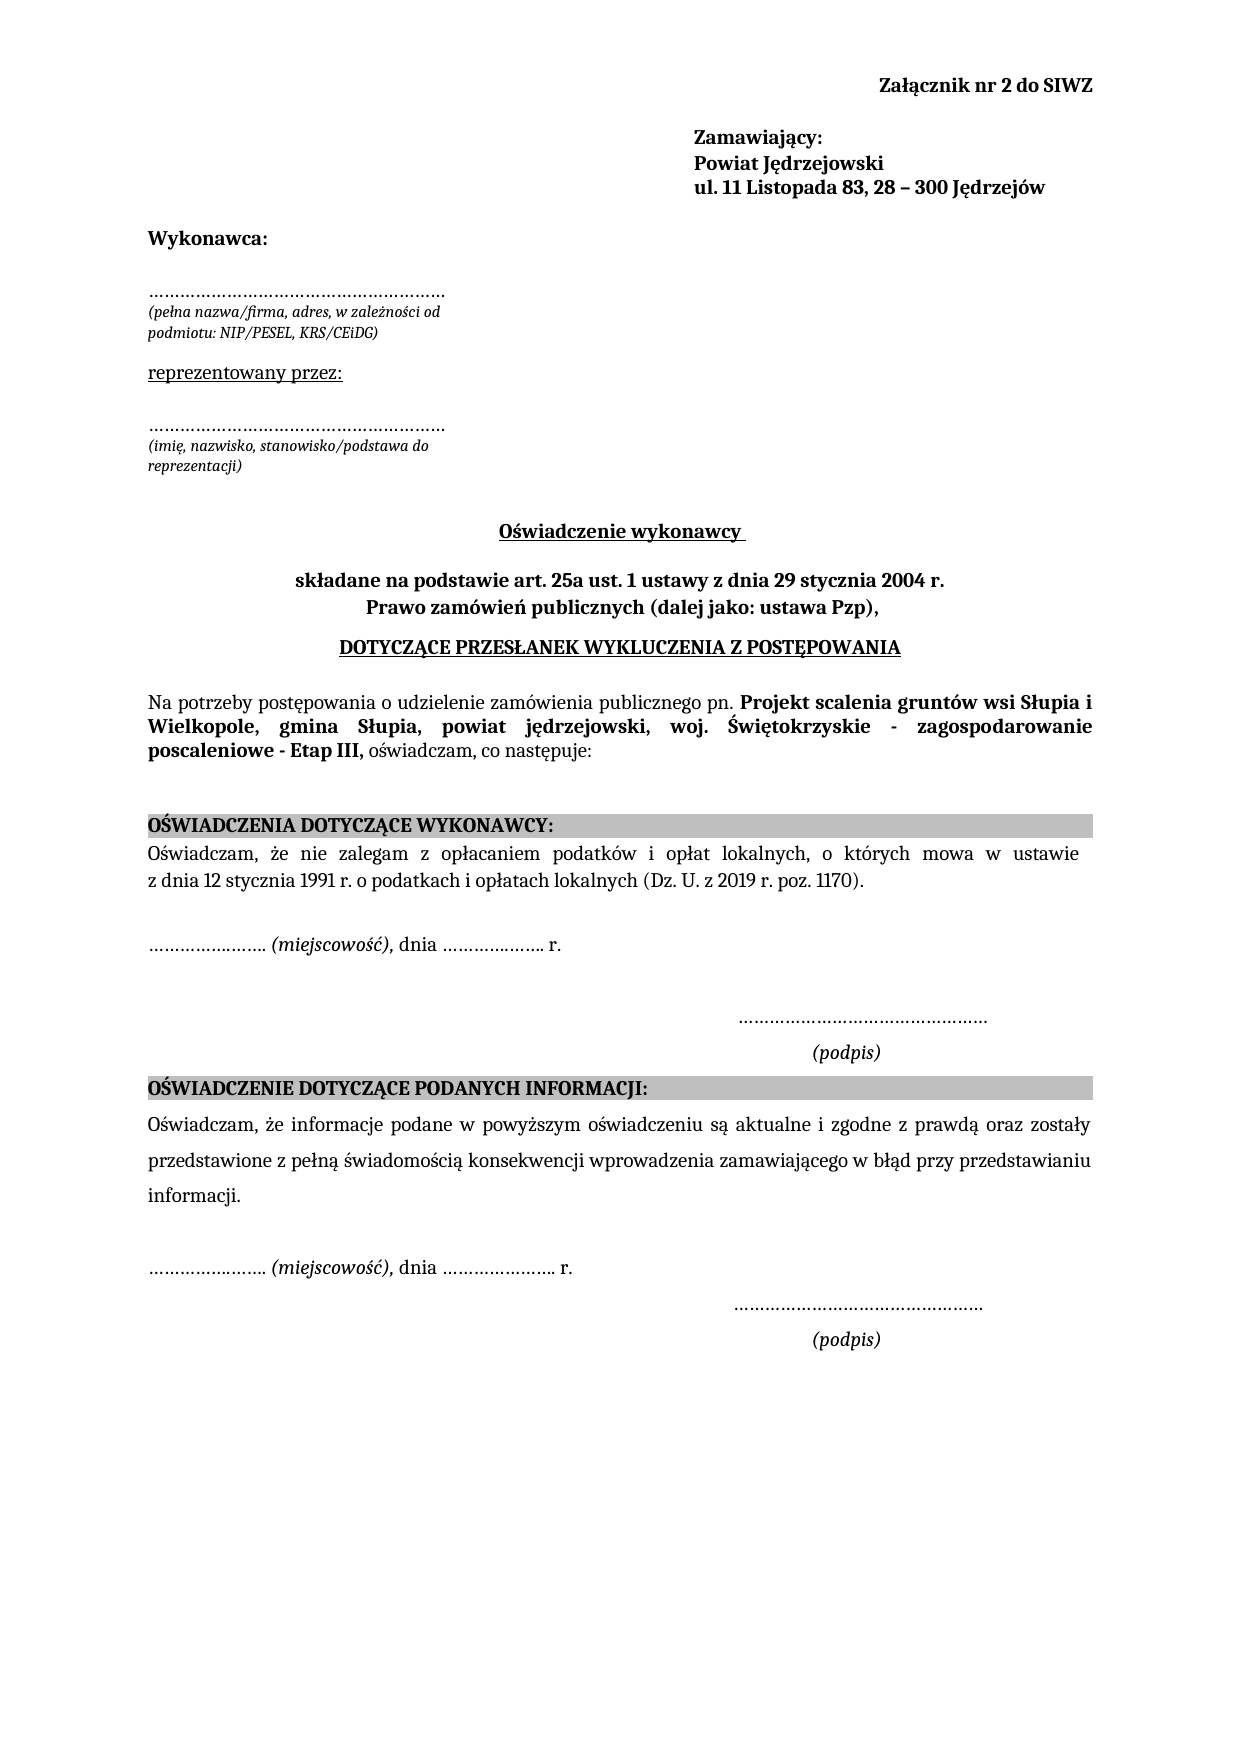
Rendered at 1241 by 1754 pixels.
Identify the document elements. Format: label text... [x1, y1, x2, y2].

text (pełna nazwa/firma, adres, w zależności od podmiotu: NIP/PESEL, KRS/CEiDG) [148, 303, 472, 342]
text Wykonawca: [148, 227, 1093, 251]
text DOTYCZĄCE PRZESŁANEK WYKLUCZENIA Z POSTĘPOWANIA [148, 636, 1093, 660]
text ………………………………………… [148, 1004, 1093, 1028]
text Oświadczam, że nie zalegam z opłacaniem podatków i opłat lokalnych, o których mowa w ustawie z dnia 12 stycznia 1991 r. o podatkach i opłatach lokalnych (Dz. U. z 2019 r. poz. 1170). [148, 842, 1093, 893]
text OŚWIADCZENIA DOTYCZĄCE WYKONAWCY: [148, 814, 1093, 838]
text Powiat Jędrzejowski [694, 151, 1093, 175]
text Na potrzeby postępowania o udzielenie zamówienia publicznego pn. Projekt scalenia gruntów wsi Słupia i Wielkopole, gmina Słupia, powiat jędrzejowski, woj. Świętokrzyskie - zagospodarowanie poscaleniowe - Etap III, oświadczam, co następuje: [148, 691, 1093, 763]
text …………….……. (miejscowość), dnia …………………. r. [148, 1256, 1093, 1280]
text ………………………………………………… [148, 279, 472, 303]
text Załącznik nr 2 do SIWZ [694, 74, 1093, 98]
text (podpis) [738, 1040, 1093, 1064]
text Oświadczam, że informacje podane w powyższym oświadczeniu są aktualne i zgodne z prawdą oraz zostały przedstawione z pełną świadomością konsekwencji wprowadzenia zamawiającego w błąd przy przedstawianiu informacji. [148, 1112, 1093, 1208]
text …………….……. (miejscowość), dnia ………….……. r. [148, 933, 1093, 957]
text OŚWIADCZENIE DOTYCZĄCE PODANYCH INFORMACJI: [148, 1076, 1093, 1100]
text (imię, nazwisko, stanowisko/podstawa do reprezentacji) [148, 436, 472, 476]
text składane na podstawie art. 25a ust. 1 ustawy z dnia 29 stycznia 2004 r. [148, 568, 1093, 592]
text ul. 11 Listopada 83, 28 – 300 Jędrzejów [694, 175, 1093, 199]
text Oświadczenie wykonawcy [148, 520, 1093, 544]
text (podpis) [738, 1328, 1093, 1352]
text Prawo zamówień publicznych (dalej jako: ustawa Pzp), [148, 596, 1093, 620]
text ………………………………………… [148, 1292, 1093, 1316]
text reprezentowany przez: [148, 361, 1093, 384]
text ………………………………………………… [148, 412, 472, 436]
text Zamawiający: [694, 126, 1093, 149]
